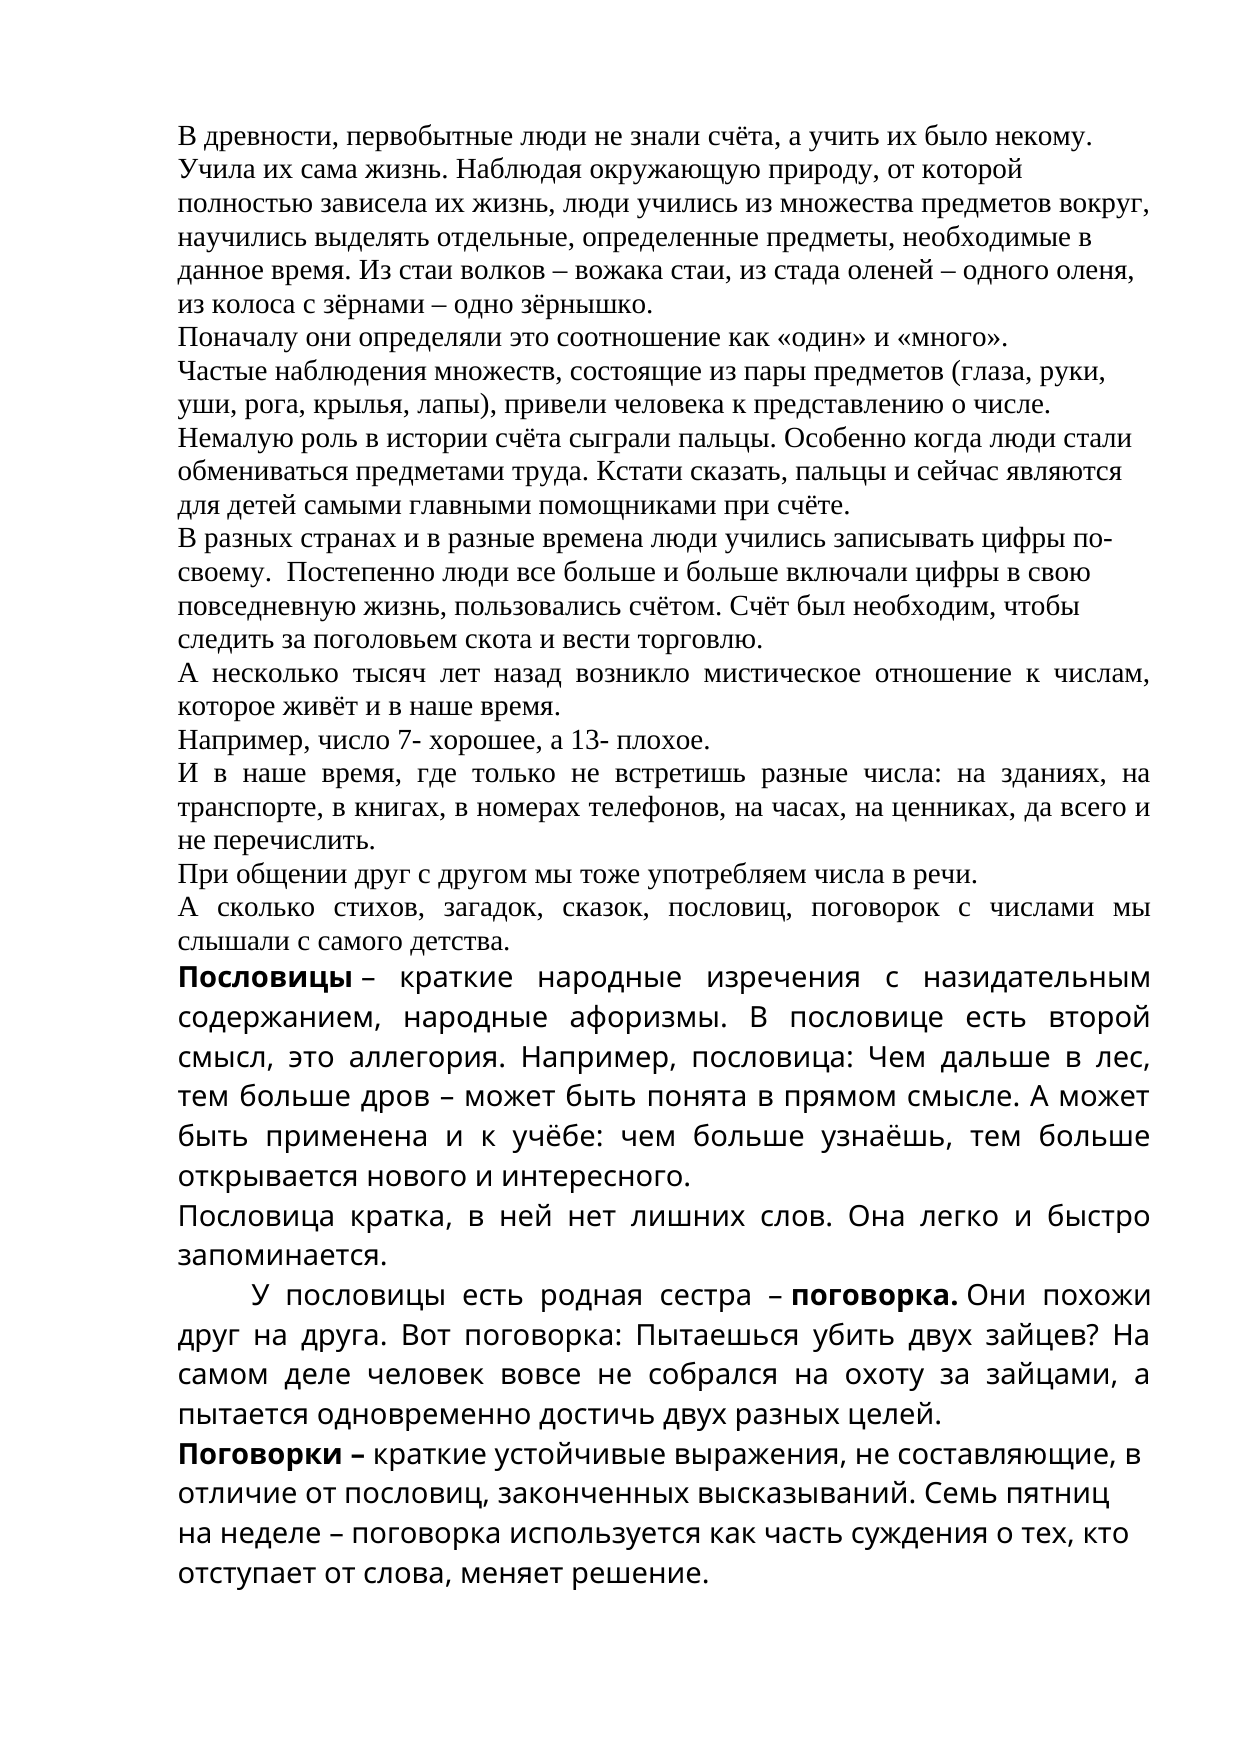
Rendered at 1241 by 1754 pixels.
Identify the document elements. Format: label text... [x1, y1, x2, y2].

text А несколько тысяч лет назад возникло мистическое отношение к числам, которое живёт и в наше время. [177, 655, 1152, 722]
text Немалую роль в истории счёта сыграли пальцы. Особенно когда люди стали обмениваться предметами труда. Кстати сказать, пальцы и сейчас являются для детей самыми главными помощниками при счёте. [177, 420, 1152, 521]
text В разных странах и в разные времена люди учились записывать цифры по-своему. Постепенно люди все больше и больше включали цифры в свою повседневную жизнь, пользовались счётом. Счёт был необходим, чтобы следить за поголовьем скота и вести торговлю. [177, 521, 1152, 655]
text Пословицы – краткие народные изречения с назидательным содержанием, народные афоризмы. В пословице есть второй смысл, это аллегория. Например, пословица: Чем дальше в лес, тем больше дров – может быть понята в прямом смысле. А может быть применена и к учёбе: чем больше узнаёшь, тем больше открывается нового и интересного. [177, 957, 1152, 1195]
text Поговорки – краткие устойчивые выражения, не составляющие, в отличие от пословиц, законченных высказываний. Семь пятниц на неделе – поговорка используется как часть суждения о тех, кто отступает от слова, меняет решение. [177, 1433, 1152, 1592]
text У пословицы есть родная сестра – поговорка. Они похожи друг на друга. Вот поговорка: Пытаешься убить двух зайцев? На самом деле человек вовсе не собрался на охоту за зайцами, а пытается одновременно достичь двух разных целей. [177, 1274, 1152, 1433]
text При общении друг с другом мы тоже употребляем числа в речи. [177, 856, 1152, 889]
text Частые наблюдения множеств, состоящие из пары предметов (глаза, руки, уши, рога, крылья, лапы), привели человека к представлению о числе. [177, 353, 1152, 420]
text Например, число 7- хорошее, а 13- плохое. [177, 722, 1152, 755]
text А сколько стихов, загадок, сказок, пословиц, поговорок с числами мы слышали с самого детства. [177, 889, 1152, 957]
text Пословица кратка, в ней нет лишних слов. Она легко и быстро запоминается. [177, 1195, 1152, 1274]
text И в наше время, где только не встретишь разные числа: на зданиях, на транспорте, в книгах, в номерах телефонов, на часах, на ценниках, да всего и не перечислить. [177, 755, 1152, 856]
text Поначалу они определяли это соотношение как «один» и «много». [177, 319, 1152, 353]
text В древности, первобытные люди не знали счёта, а учить их было некому. Учила их сама жизнь. Наблюдая окружающую природу, от которой полностью зависела их жизнь, люди учились из множества предметов вокруг, научились выделять отдельные, определенные предметы, необходимые в данное время. Из стаи волков – вожака стаи, из стада оленей – одного оленя, из колоса с зёрнами – одно зёрнышко. [177, 118, 1152, 319]
